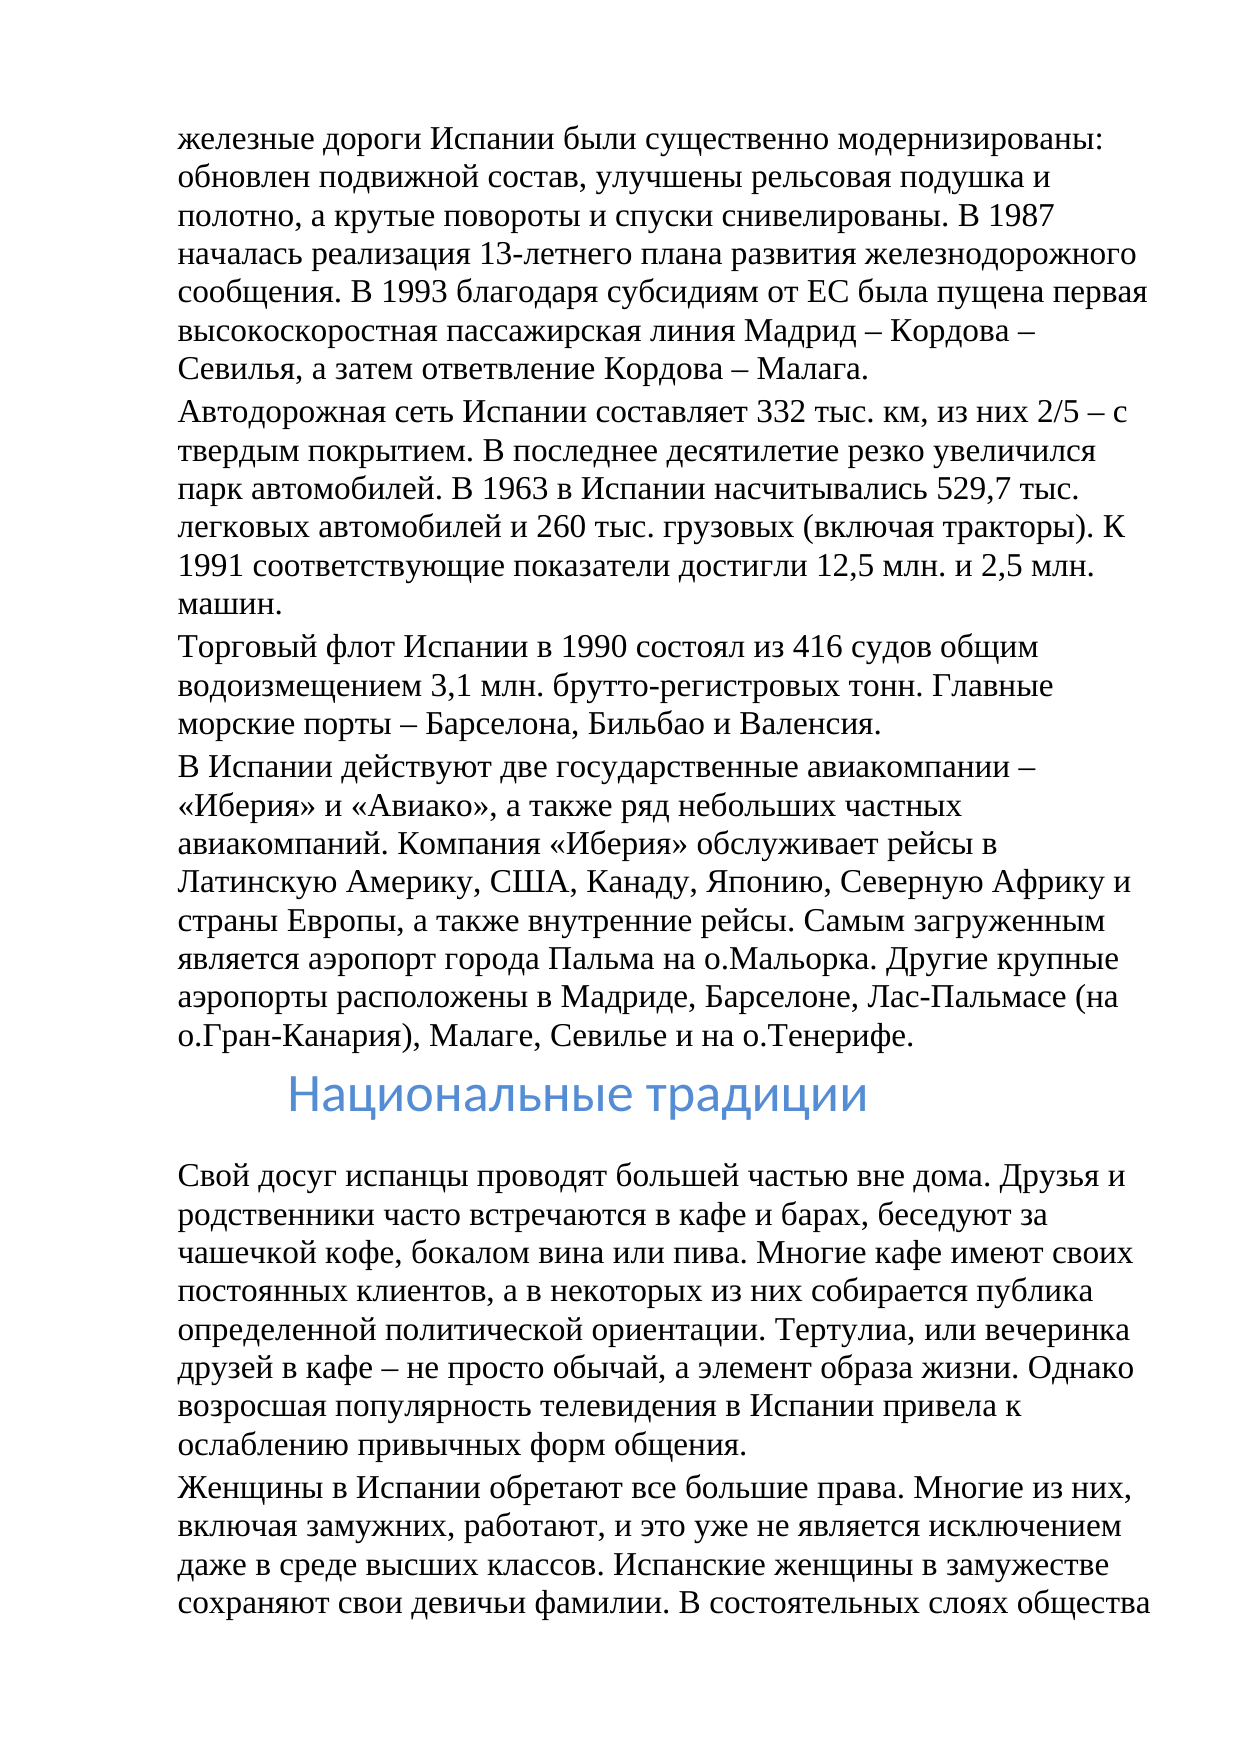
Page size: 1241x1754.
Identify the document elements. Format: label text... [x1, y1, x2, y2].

text Автодорожная сеть Испании составляет 332 тыс. км, из них 2/5 – с твердым покрытием. В последнее десятилетие резко увеличился парк автомобилей. В 1963 в Испании насчитывались 529,7 тыс. легковых автомобилей и 260 тыс. грузовых (включая тракторы). К 1991 соответствующие показатели достигли 12,5 млн. и 2,5 млн. машин. [177, 392, 1152, 622]
text Свой досуг испанцы проводят большей частью вне дома. Друзья и родственники часто встречаются в кафе и барах, беседуют за чашечкой кофе, бокалом вина или пива. Многие кафе имеют своих постоянных клиентов, а в некоторых из них собирается публика определенной политической ориентации. Тертулиа, или вечеринка друзей в кафе – не просто обычай, а элемент образа жизни. Однако возросшая популярность телевидения в Испании привела к ослаблению привычных форм общения. [177, 1155, 1152, 1462]
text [177, 118, 1152, 386]
text Торговый флот Испании в 1990 состоял из 416 судов общим водоизмещением 3,1 млн. брутто-регистровых тонн. Главные морские порты – Барселона, Бильбао и Валенсия. [177, 627, 1152, 742]
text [177, 1467, 1152, 1621]
text Национальные традиции [177, 1058, 1152, 1125]
text В Испании действуют две государственные авиакомпании – «Иберия» и «Авиако», а также ряд небольших частных авиакомпаний. Компания «Иберия» обслуживает рейсы в Латинскую Америку, США, Канаду, Японию, Северную Африку и страны Европы, а также внутренние рейсы. Самым загруженным является аэропорт города Пальма на о.Мальорка. Другие крупные аэропорты расположены в Мадриде, Барселоне, Лас-Пальмасе (на о.Гран-Канария), Малаге, Севилье и на о.Тенерифе. [177, 747, 1152, 1053]
